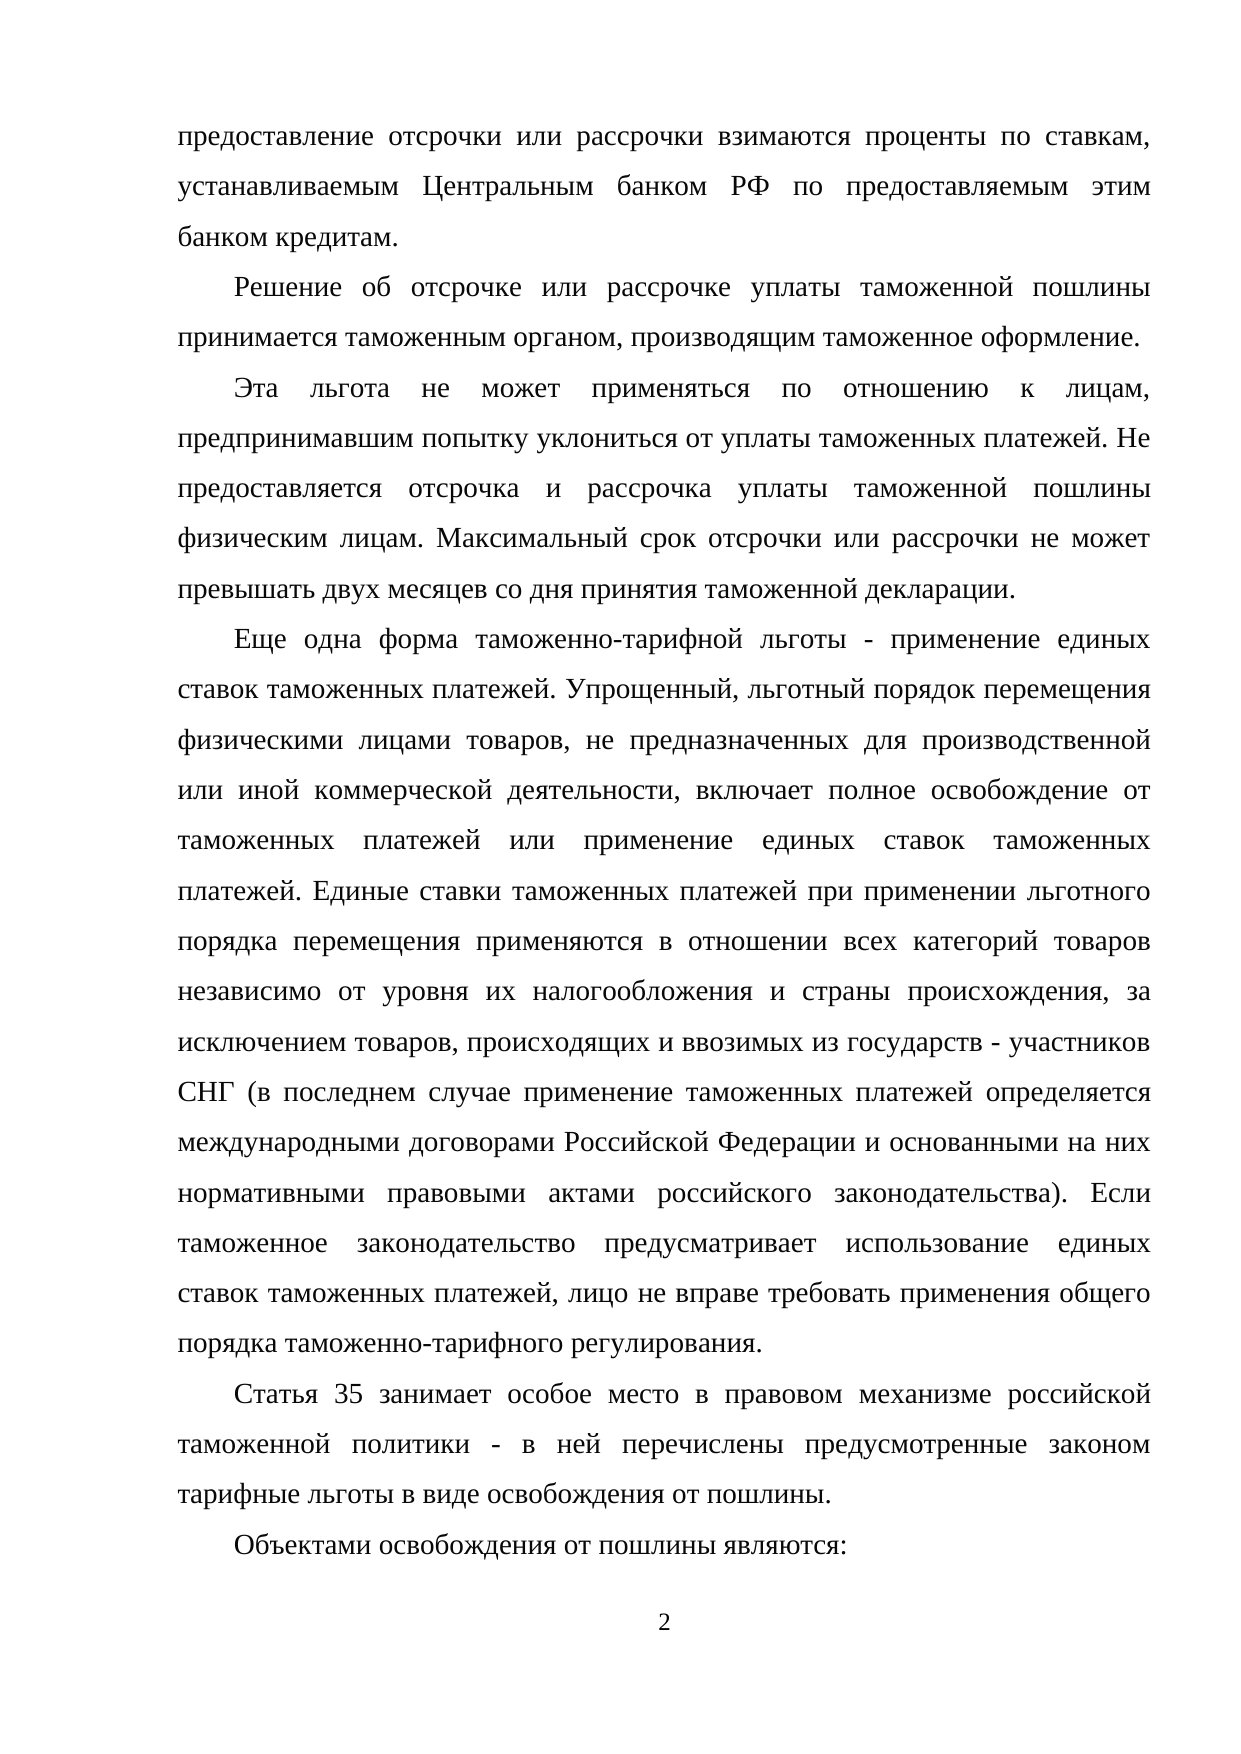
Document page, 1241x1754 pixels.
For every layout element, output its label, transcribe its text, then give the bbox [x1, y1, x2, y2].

text Эта льгота не может применяться по отношению к лицам, предпринимавшим попытку уклониться от уплаты таможенных платежей. Не предоставляется отсрочка и рассрочка уплаты таможенной пошлины физическим лицам. Максимальный срок отсрочки или рассрочки не может превышать двух месяцев со дня принятия таможенной декларации. [177, 370, 1152, 604]
text Объектами освобождения от пошлины являются: [177, 1527, 1152, 1560]
text Решение об отсрочке или рассрочке уплаты таможенной пошлины принимается таможенным органом, производящим таможенное оформление. [177, 269, 1152, 353]
text Статья 35 занимает особое место в правовом механизме российской таможенной политики - в ней перечислены предусмотренные законом тарифные льготы в виде освобождения от пошлины. [177, 1376, 1152, 1510]
text Еще одна форма таможенно-тарифной льготы - применение единых ставок таможенных платежей. Упрощенный, льготный порядок перемещения физическими лицами товаров, не предназначенных для производственной или иной коммерческой деятельности, включает полное освобождение от таможенных платежей или применение единых ставок таможенных платежей. Единые ставки таможенных платежей при применении льготного порядка перемещения применяются в отношении всех категорий товаров независимо от уровня их налогообложения и страны происхождения, за исключением товаров, происходящих и ввозимых из государств - участников СНГ (в последнем случае применение таможенных платежей определяется международными договорами Российской Федерации и основанными на них нормативными правовыми актами российского законодательства). Если таможенное законодательство предусматривает использование единых ставок таможенных платежей, лицо не вправе требовать применения общего порядка таможенно-тарифного регулирования. [177, 621, 1152, 1359]
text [177, 118, 1152, 252]
